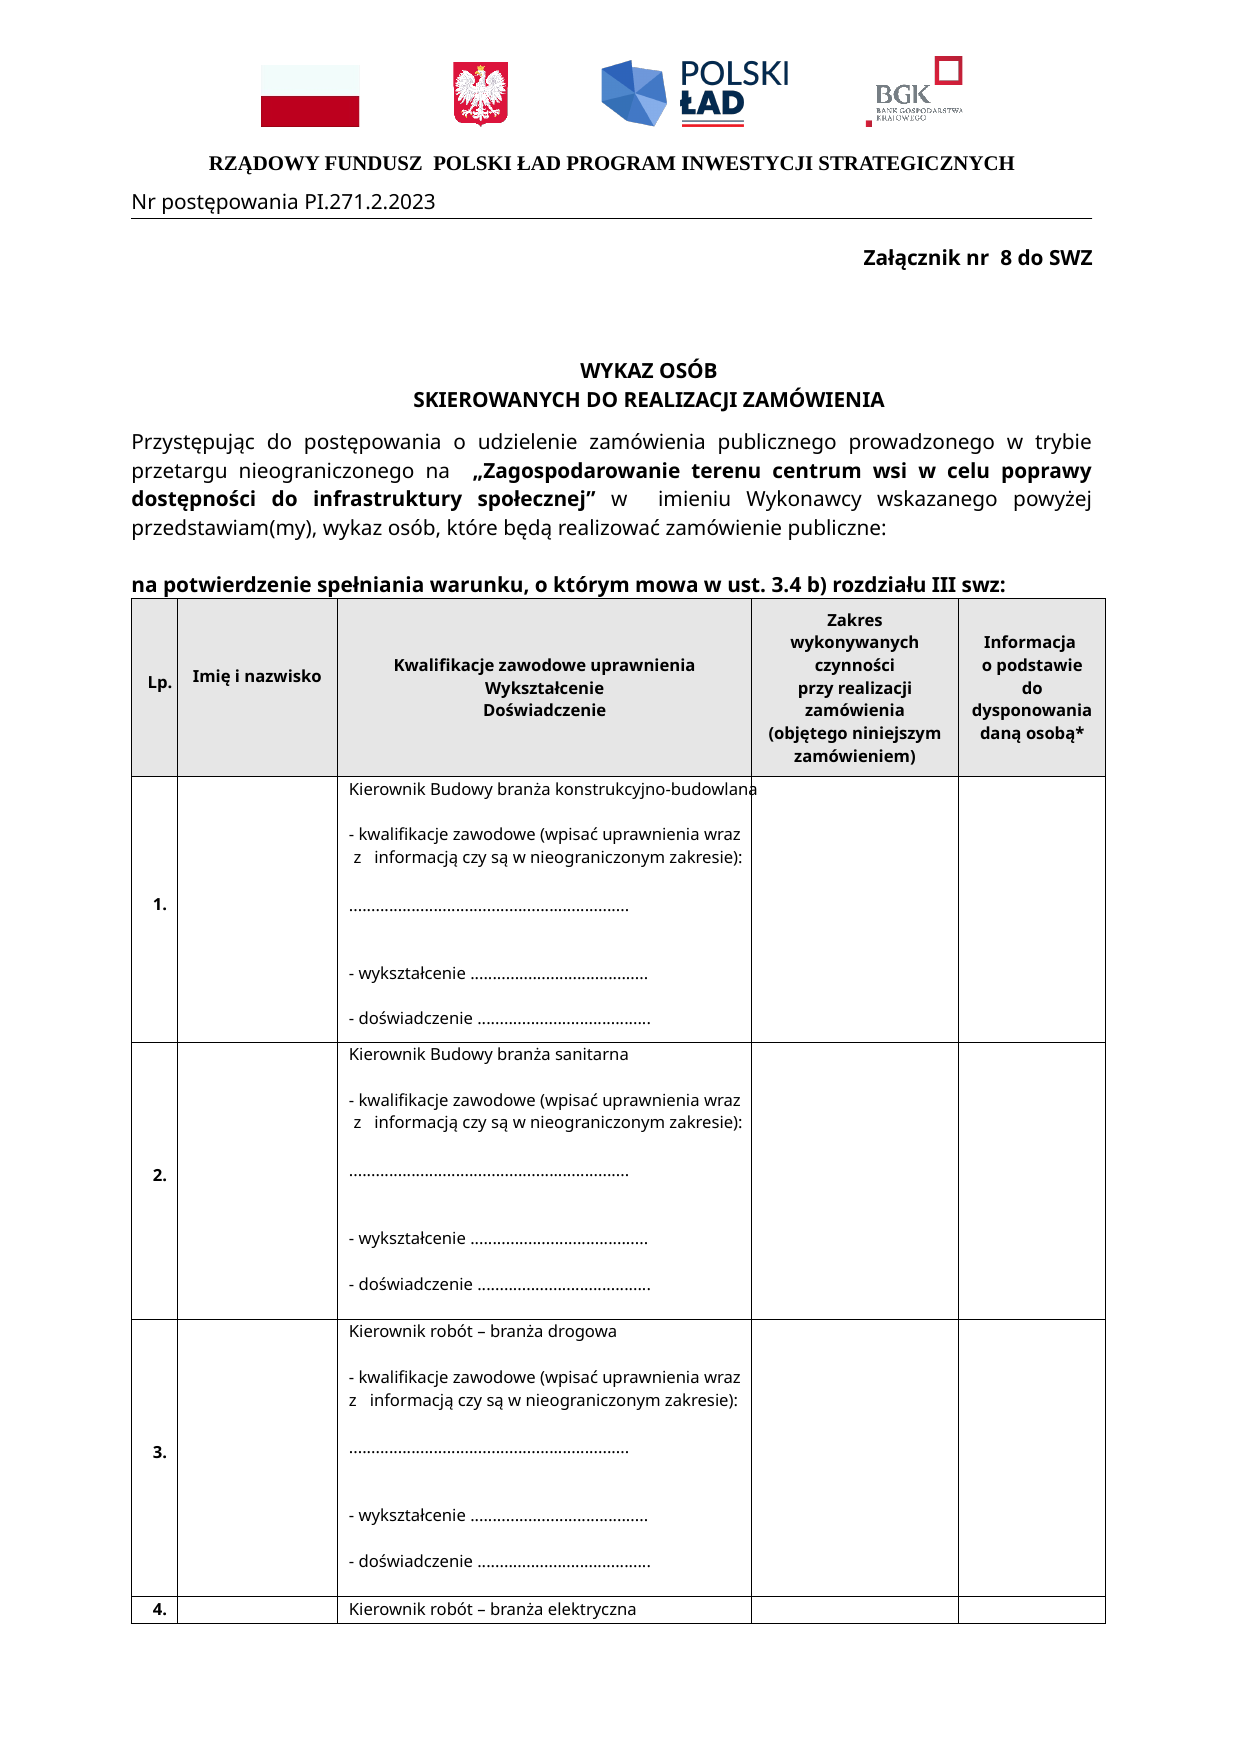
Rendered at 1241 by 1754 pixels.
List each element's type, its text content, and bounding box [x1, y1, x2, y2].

table_cell [752, 1043, 958, 1319]
table_cell Kierownik Budowy branża konstrukcyjno-budowlana - kwalifikacje zawodowe (wpisać uprawnienia wraz z informacją czy są w nieograniczonym zakresie): ............................................................... - wykształcenie ........................................ - doświadczenie ....................................... [338, 777, 751, 1042]
table_cell [178, 1597, 337, 1623]
table_cell [959, 1597, 1105, 1623]
picture [261, 65, 360, 127]
table_cell [752, 1320, 958, 1596]
table_header Lp. [132, 599, 177, 776]
table_header Informacja o podstawie do dysponowania daną osobą* [959, 599, 1105, 776]
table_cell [338, 1597, 751, 1623]
table_cell [959, 1043, 1105, 1319]
text SKIEROWANYCH DO REALIZACJI ZAMÓWIENIA [131, 385, 1167, 413]
table_cell Kierownik robót – branża drogowa - kwalifikacje zawodowe (wpisać uprawnienia wraz z informacją czy są w nieograniczonym zakresie): ............................................................... - wykształcenie ........................................ - doświadczenie ....................................... [338, 1320, 751, 1596]
table_header Imię i nazwisko [178, 599, 337, 776]
picture [453, 62, 508, 127]
table_cell 3. [132, 1320, 177, 1596]
table_cell [178, 1320, 337, 1596]
table_cell 2. [132, 1043, 177, 1319]
table_header Zakres wykonywanych czynności przy realizacji zamówienia (objętego niniejszym zamówieniem) [752, 599, 958, 776]
table_cell Kierownik Budowy branża sanitarna - kwalifikacje zawodowe (wpisać uprawnienia wraz z informacją czy są w nieograniczonym zakresie): ............................................................... - wykształcenie ........................................ - doświadczenie ....................................... [338, 1043, 751, 1319]
table_cell [959, 1320, 1105, 1596]
table_cell [752, 777, 958, 1042]
table_cell [178, 777, 337, 1042]
text Załącznik nr 8 do SWZ [131, 243, 1092, 271]
text Przystępując do postępowania o udzielenie zamówienia publicznego prowadzonego w trybie przetargu nieograniczonego na „Zagospodarowanie terenu centrum wsi w celu poprawy dostępności do infrastruktury społecznej” w imieniu Wykonawcy wskazanego powyżej przedstawiam(my), wykaz osób, które będą realizować zamówienie publiczne: [131, 427, 1092, 541]
table_cell 4. [132, 1597, 177, 1623]
table_cell [752, 1597, 958, 1623]
picture [601, 60, 788, 127]
table_cell [178, 1043, 337, 1319]
picture [865, 56, 963, 127]
table_cell 1. [132, 777, 177, 1042]
text WYKAZ OSÓB [131, 356, 1167, 385]
table_header Kwalifikacje zawodowe uprawnienia Wykształcenie Doświadczenie [338, 599, 751, 776]
table_cell [959, 777, 1105, 1042]
text na potwierdzenie spełniania warunku, o którym mowa w ust. 3.4 b) rozdziału III swz: [131, 570, 1092, 598]
